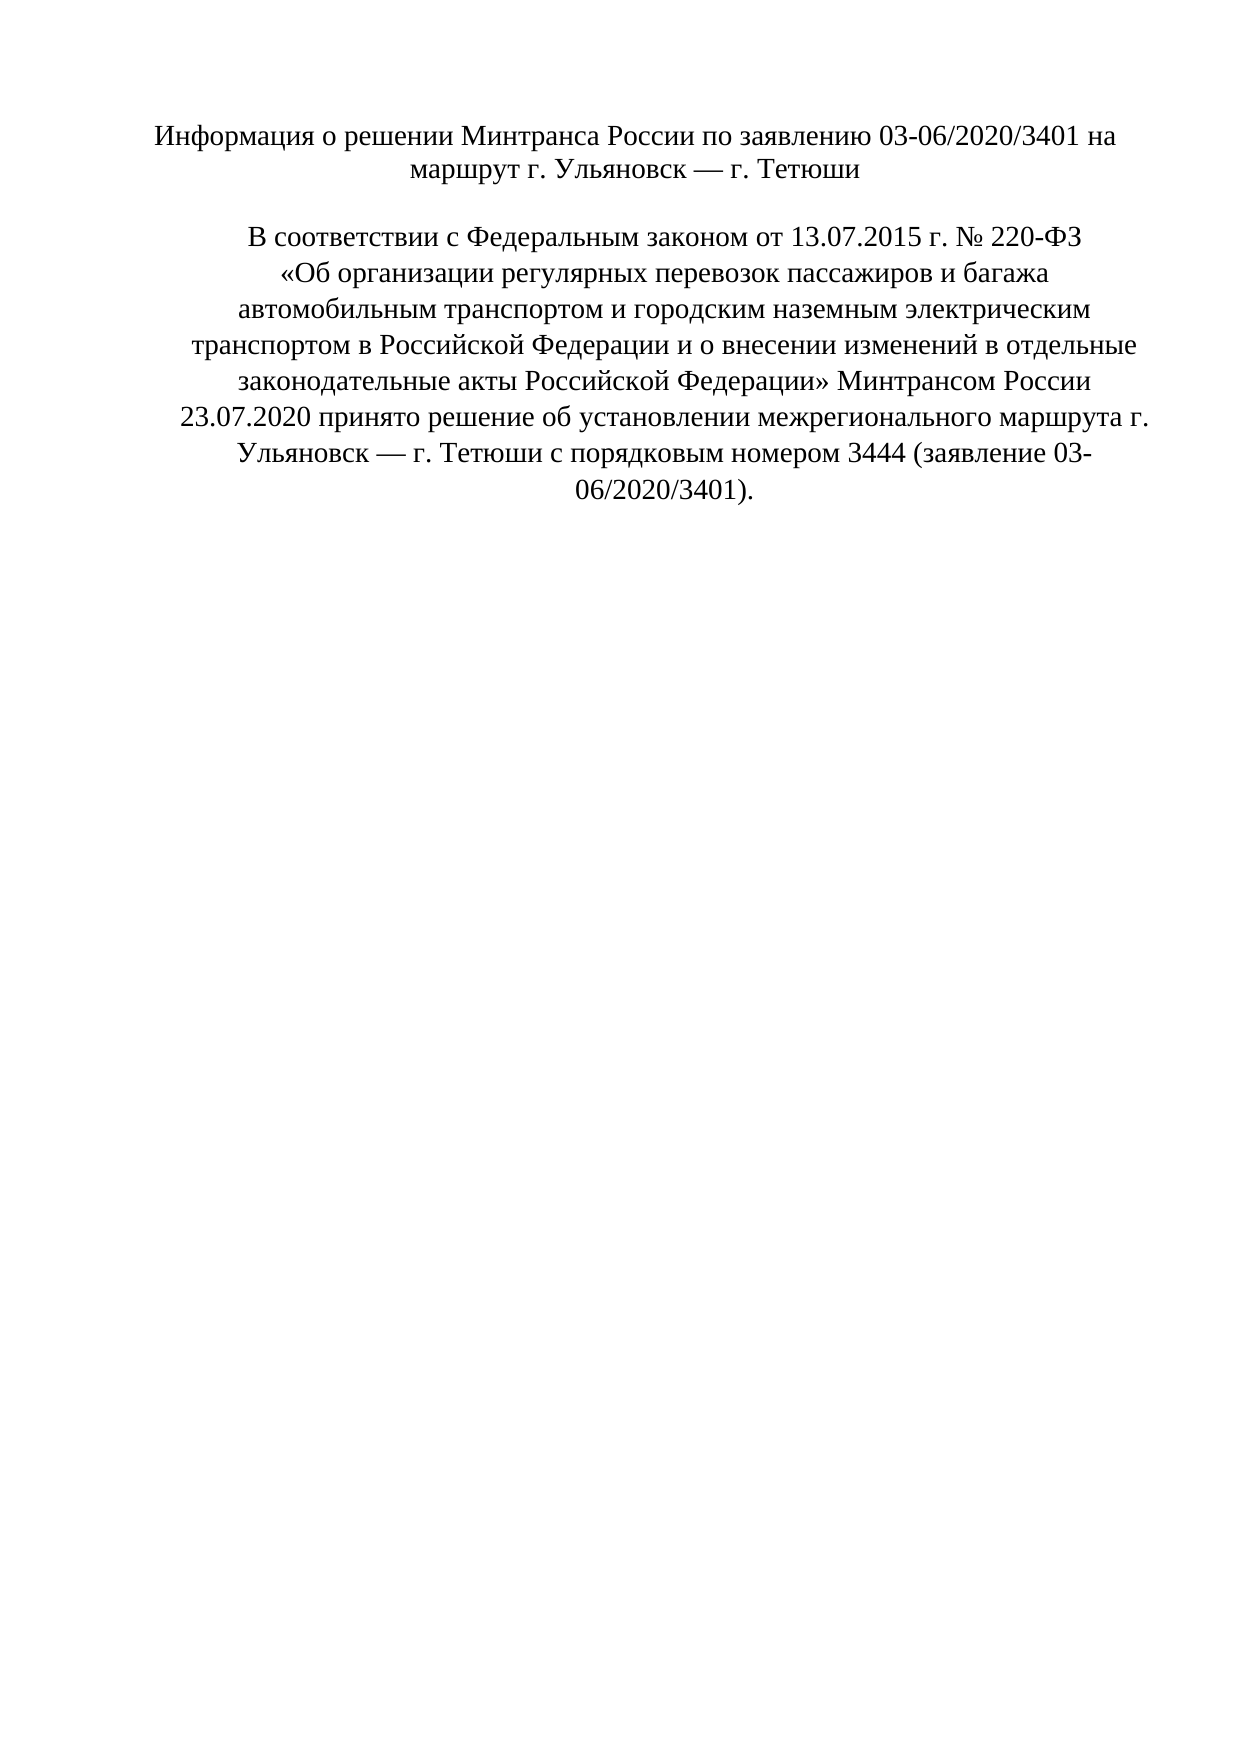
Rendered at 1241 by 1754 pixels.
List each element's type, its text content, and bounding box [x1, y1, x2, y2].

text В соответствии с Федеральным законом от 13.07.2015 г. № 220-ФЗ «Об организации регулярных перевозок пассажиров и багажа автомобильным транспортом и городским наземным электрическим транспортом в Российской Федерации и о внесении изменений в отдельные законодательные акты Российской Федерации» Минтрансом России 23.07.2020 принято решение об установлении межрегионального маршрута г. Ульяновск — г. Тетюши с порядковым номером 3444 (заявление 03-06/2020/3401). [177, 219, 1152, 505]
text Информация о решении Минтранса России по заявлению 03-06/2020/3401 на маршрут г. Ульяновск — г. Тетюши [118, 118, 1152, 185]
